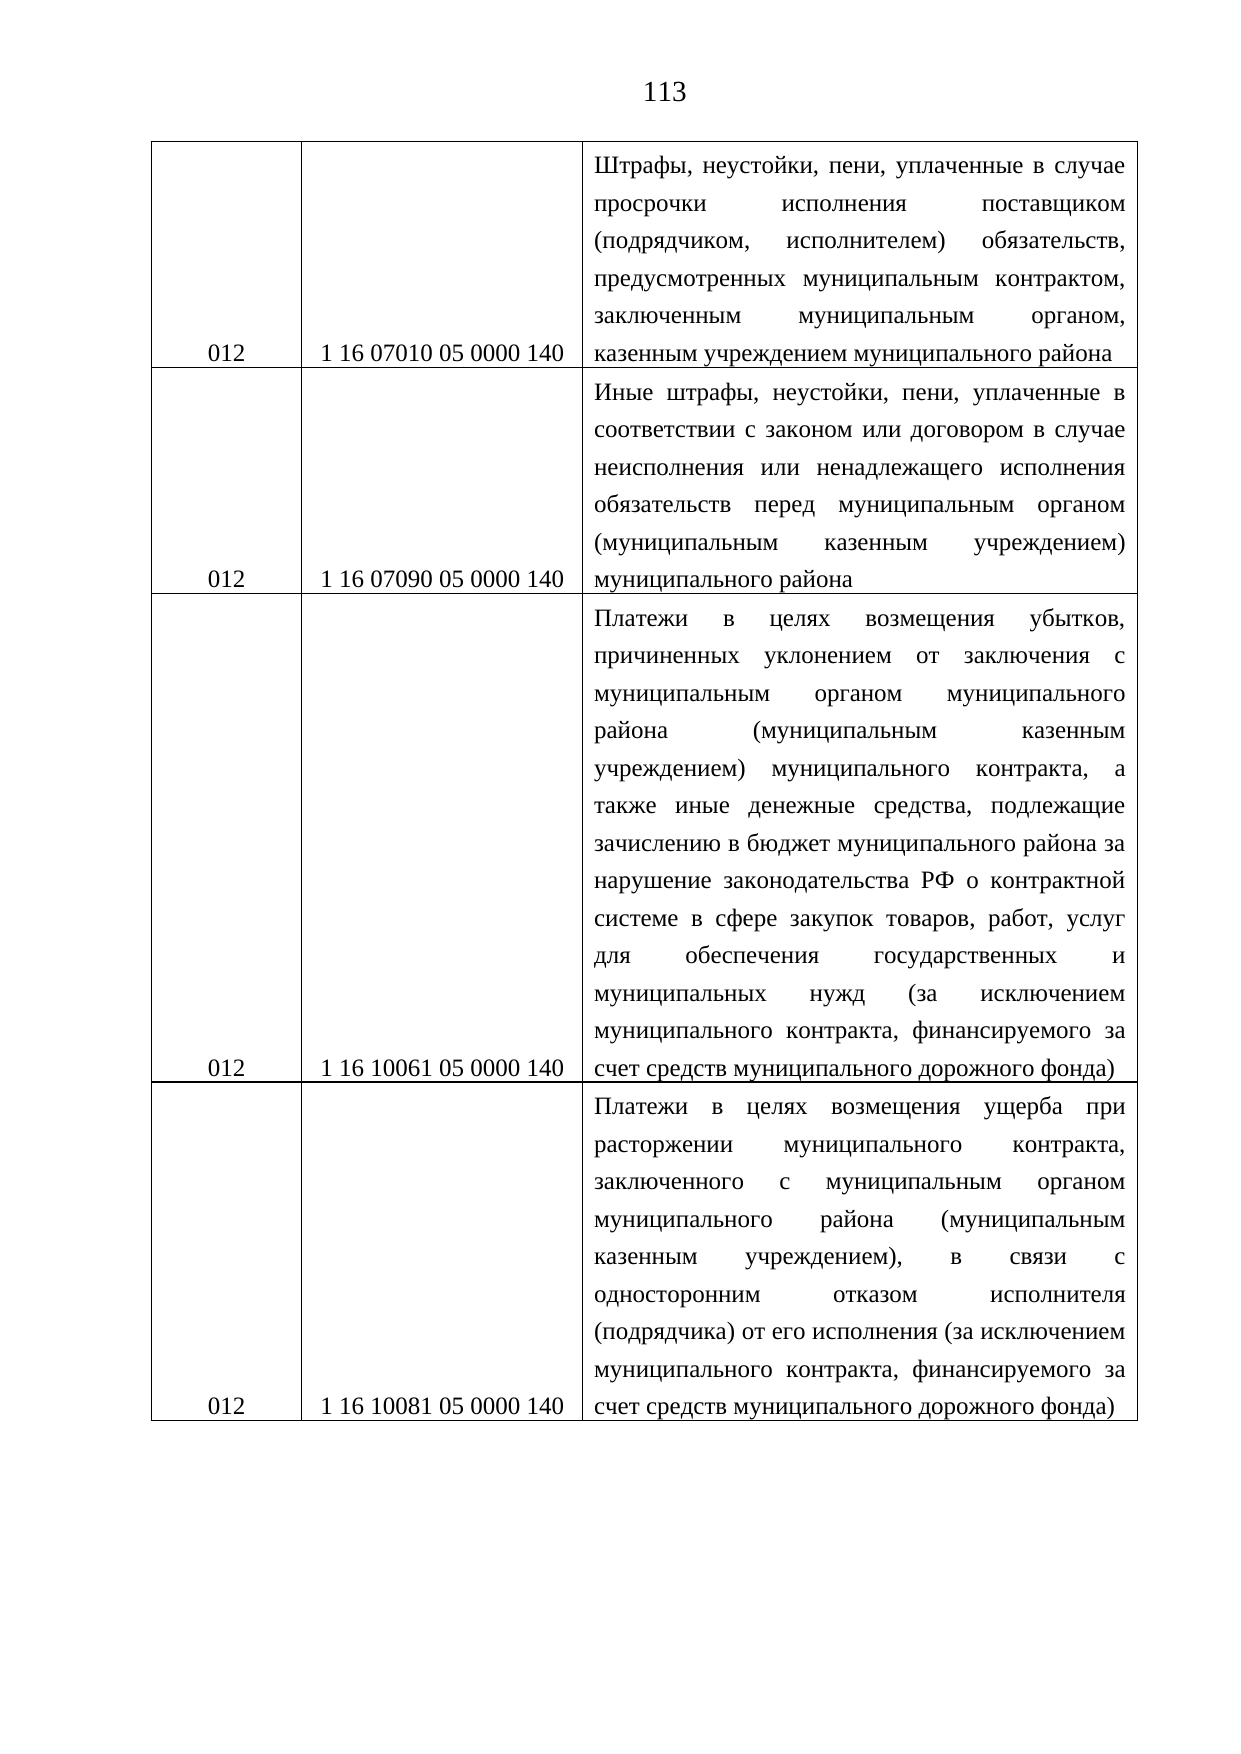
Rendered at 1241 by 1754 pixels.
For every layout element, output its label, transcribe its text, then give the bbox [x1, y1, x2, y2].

table_cell 1 16 10061 05 0000 140 [302, 594, 582, 1081]
table_cell Штрафы, неустойки, пени, уплаченные в случае просрочки исполнения поставщиком (подрядчиком, исполнителем) обязательств, предусмотренных муниципальным контрактом, заключенным муниципальным органом, казенным учреждением муниципального района [583, 142, 1137, 367]
table_cell 012 [152, 368, 301, 593]
table_cell 012 [152, 1083, 301, 1420]
table_cell 1 16 07090 05 0000 140 [302, 368, 582, 593]
table_cell Платежи в целях возмещения убытков, причиненных уклонением от заключения с муниципальным органом муниципального района (муниципальным казенным учреждением) муниципального контракта, а также иные денежные средства, подлежащие зачислению в бюджет муниципального района за нарушение законодательства РФ о контрактной системе в сфере закупок товаров, работ, услуг для обеспечения государственных и муниципальных нужд (за исключением муниципального контракта, финансируемого за счет средств муниципального дорожного фонда) [583, 594, 1137, 1081]
table_cell 012 [152, 594, 301, 1081]
table_cell Иные штрафы, неустойки, пени, уплаченные в соответствии с законом или договором в случае неисполнения или ненадлежащего исполнения обязательств перед муниципальным органом (муниципальным казенным учреждением) муниципального района [583, 368, 1137, 593]
table_cell 1 16 10081 05 0000 140 [302, 1083, 582, 1420]
table_cell 012 [152, 142, 301, 367]
table_cell Платежи в целях возмещения ущерба при расторжении муниципального контракта, заключенного с муниципальным органом муниципального района (муниципальным казенным учреждением), в связи с односторонним отказом исполнителя (подрядчика) от его исполнения (за исключением муниципального контракта, финансируемого за счет средств муниципального дорожного фонда) [583, 1083, 1137, 1420]
table_cell 1 16 07010 05 0000 140 [302, 142, 582, 367]
